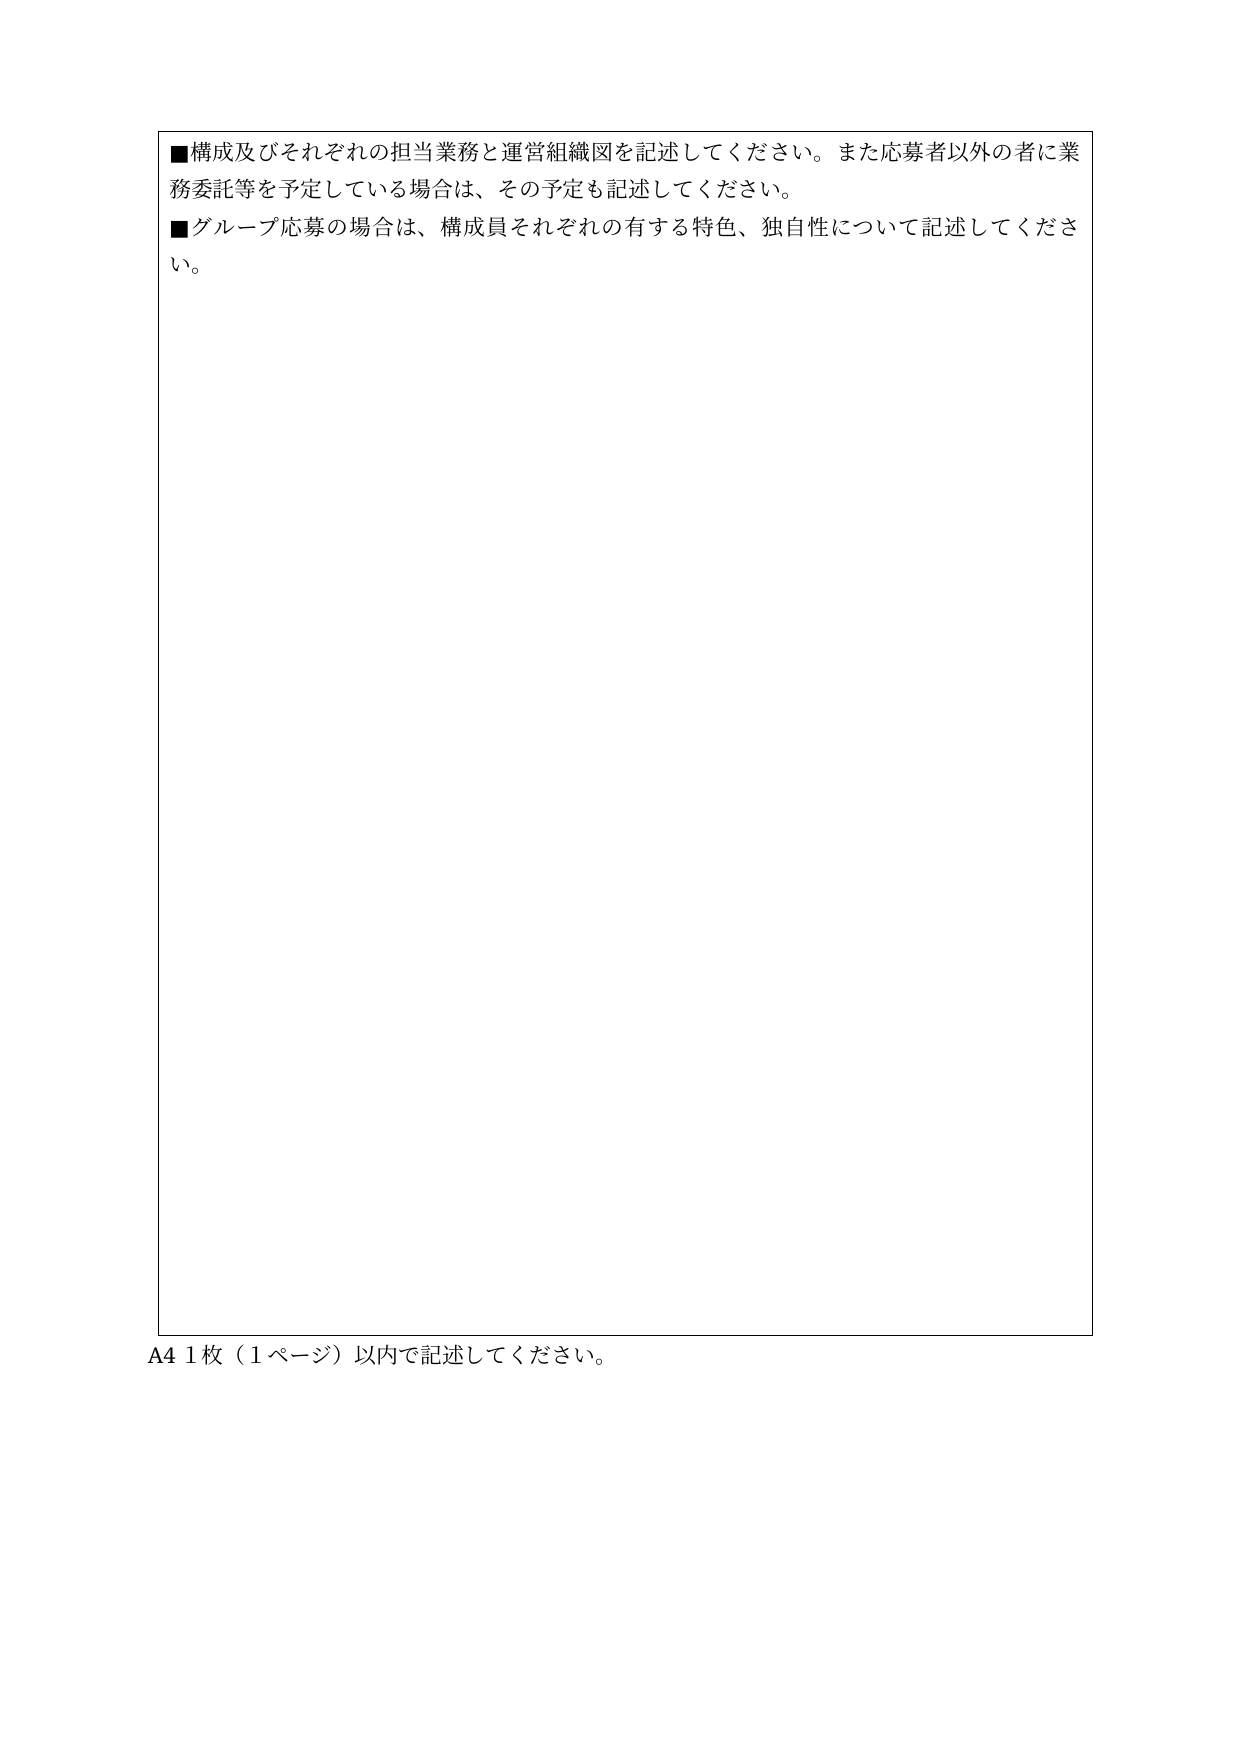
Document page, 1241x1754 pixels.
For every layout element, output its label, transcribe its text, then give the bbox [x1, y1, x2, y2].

table_cell ■構成及びそれぞれの担当業務と運営組織図を記述してください。また応募者以外の者に業務委託等を予定している場合は、その予定も記述してください。 ■グループ応募の場合は、構成員それぞれの有する特色、独自性について記述してください。 [159, 132, 1092, 1335]
text A4１枚（１ページ）以内で記述してください。 [148, 1336, 1092, 1373]
